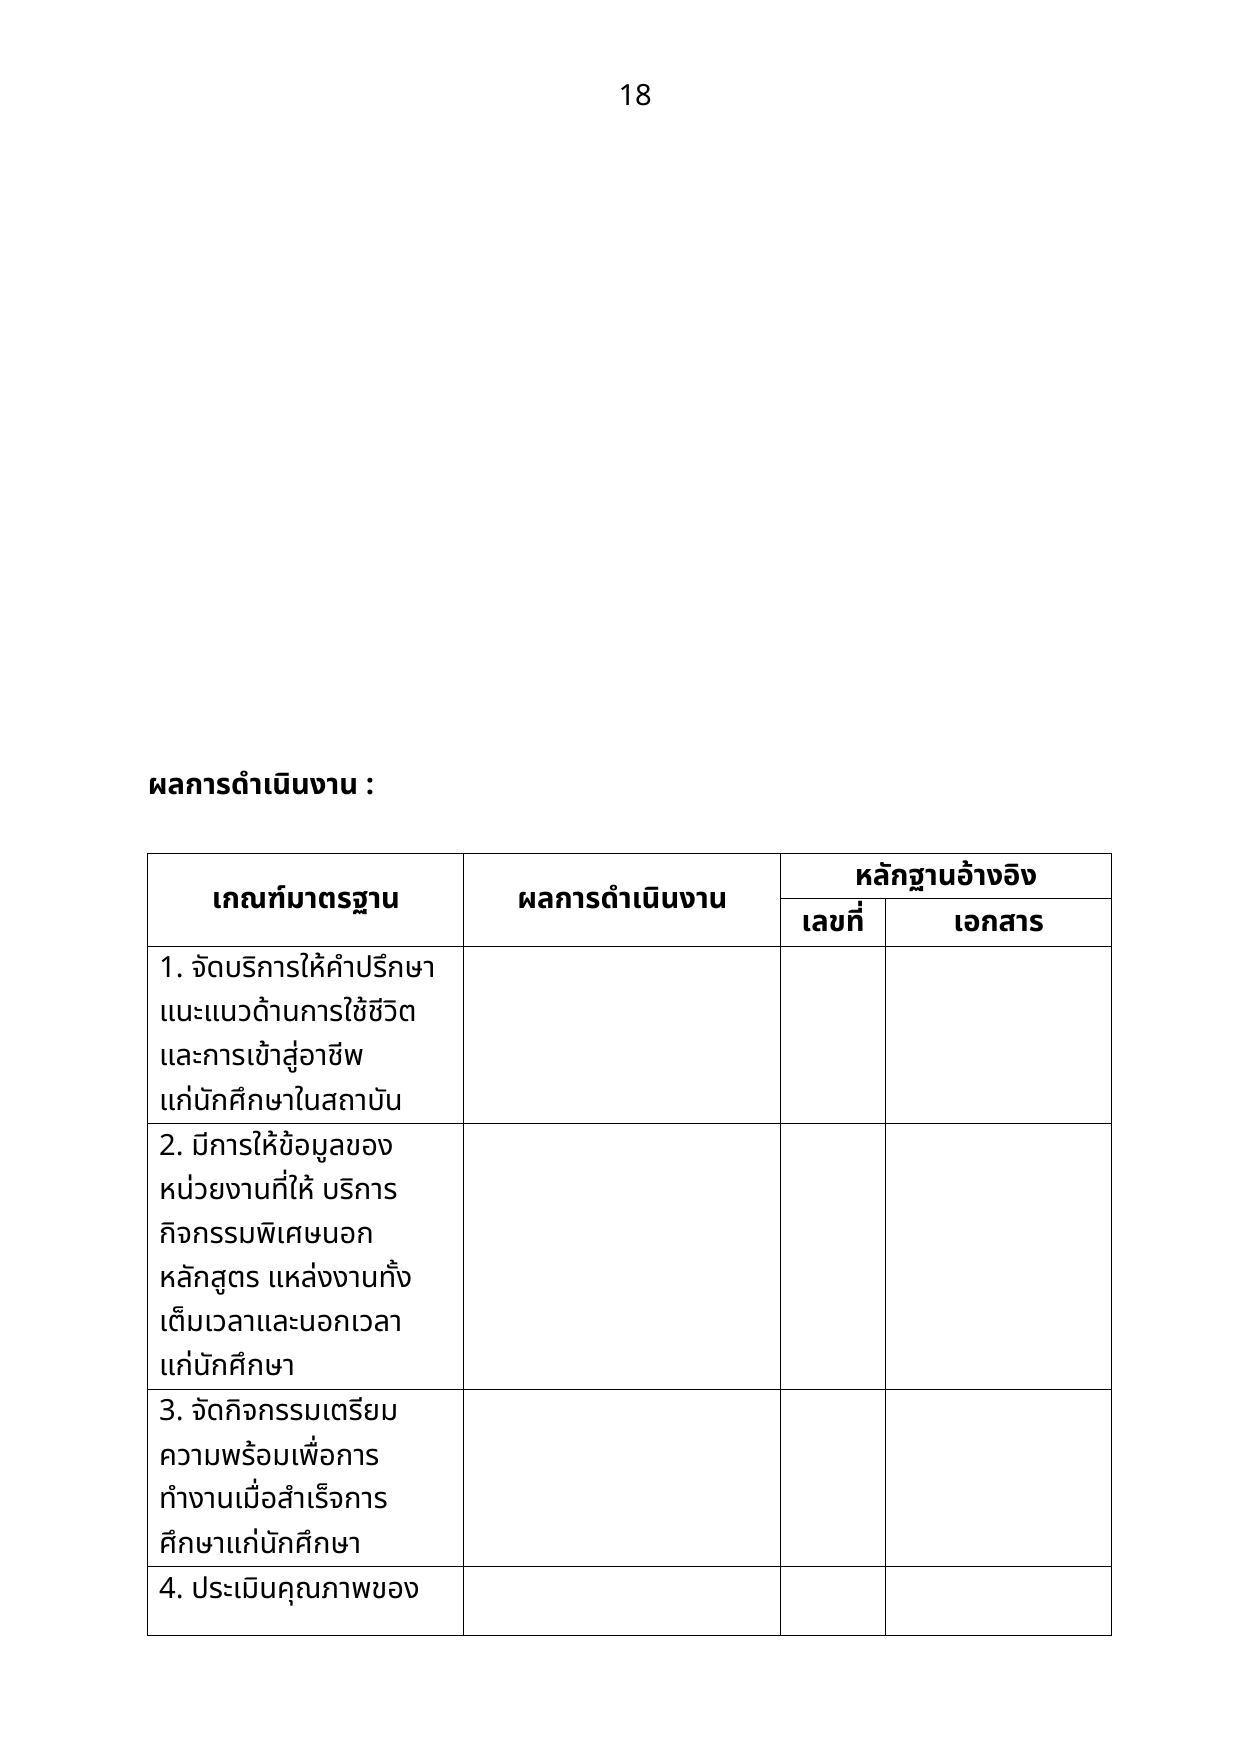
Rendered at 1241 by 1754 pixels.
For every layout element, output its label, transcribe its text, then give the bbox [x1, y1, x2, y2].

table_cell [781, 1124, 885, 1389]
table_cell [781, 947, 885, 1123]
table_cell [781, 1390, 885, 1566]
table_header เกณฑ์มาตรฐาน [148, 854, 463, 946]
text ผลการดำเนินงาน : [148, 763, 1122, 853]
table_header หลักฐานอ้างอิง [781, 854, 1111, 898]
table_cell [464, 1124, 780, 1389]
table_cell 1. จัดบริการให้คำปรึกษา แนะแนวด้านการใช้ชีวิต และการเข้าสู่อาชีพ แก่นักศึกษาในสถาบัน [148, 947, 463, 1123]
table_cell [886, 1390, 1111, 1566]
table_cell [464, 1567, 780, 1635]
table_cell [464, 1390, 780, 1566]
table_cell [886, 1567, 1111, 1635]
table_cell 3. จัดกิจกรรมเตรียมความพร้อมเพื่อการทำงานเมื่อสำเร็จการศึกษาแก่นักศึกษา [148, 1390, 463, 1566]
table_cell [886, 947, 1111, 1123]
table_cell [148, 1567, 463, 1635]
table_cell [464, 947, 780, 1123]
table_header ผลการดำเนินงาน [464, 854, 780, 946]
table_cell เลขที่ [781, 899, 885, 946]
table_cell [781, 1567, 885, 1635]
table_cell [886, 1124, 1111, 1389]
table_cell 2. มีการให้ข้อมูลของหน่วยงานที่ให้ บริการกิจกรรมพิเศษนอกหลักสูตร แหล่งงานทั้งเต็มเวลาและนอกเวลา แก่นักศึกษา [148, 1124, 463, 1389]
table_cell เอกสาร [886, 899, 1111, 946]
